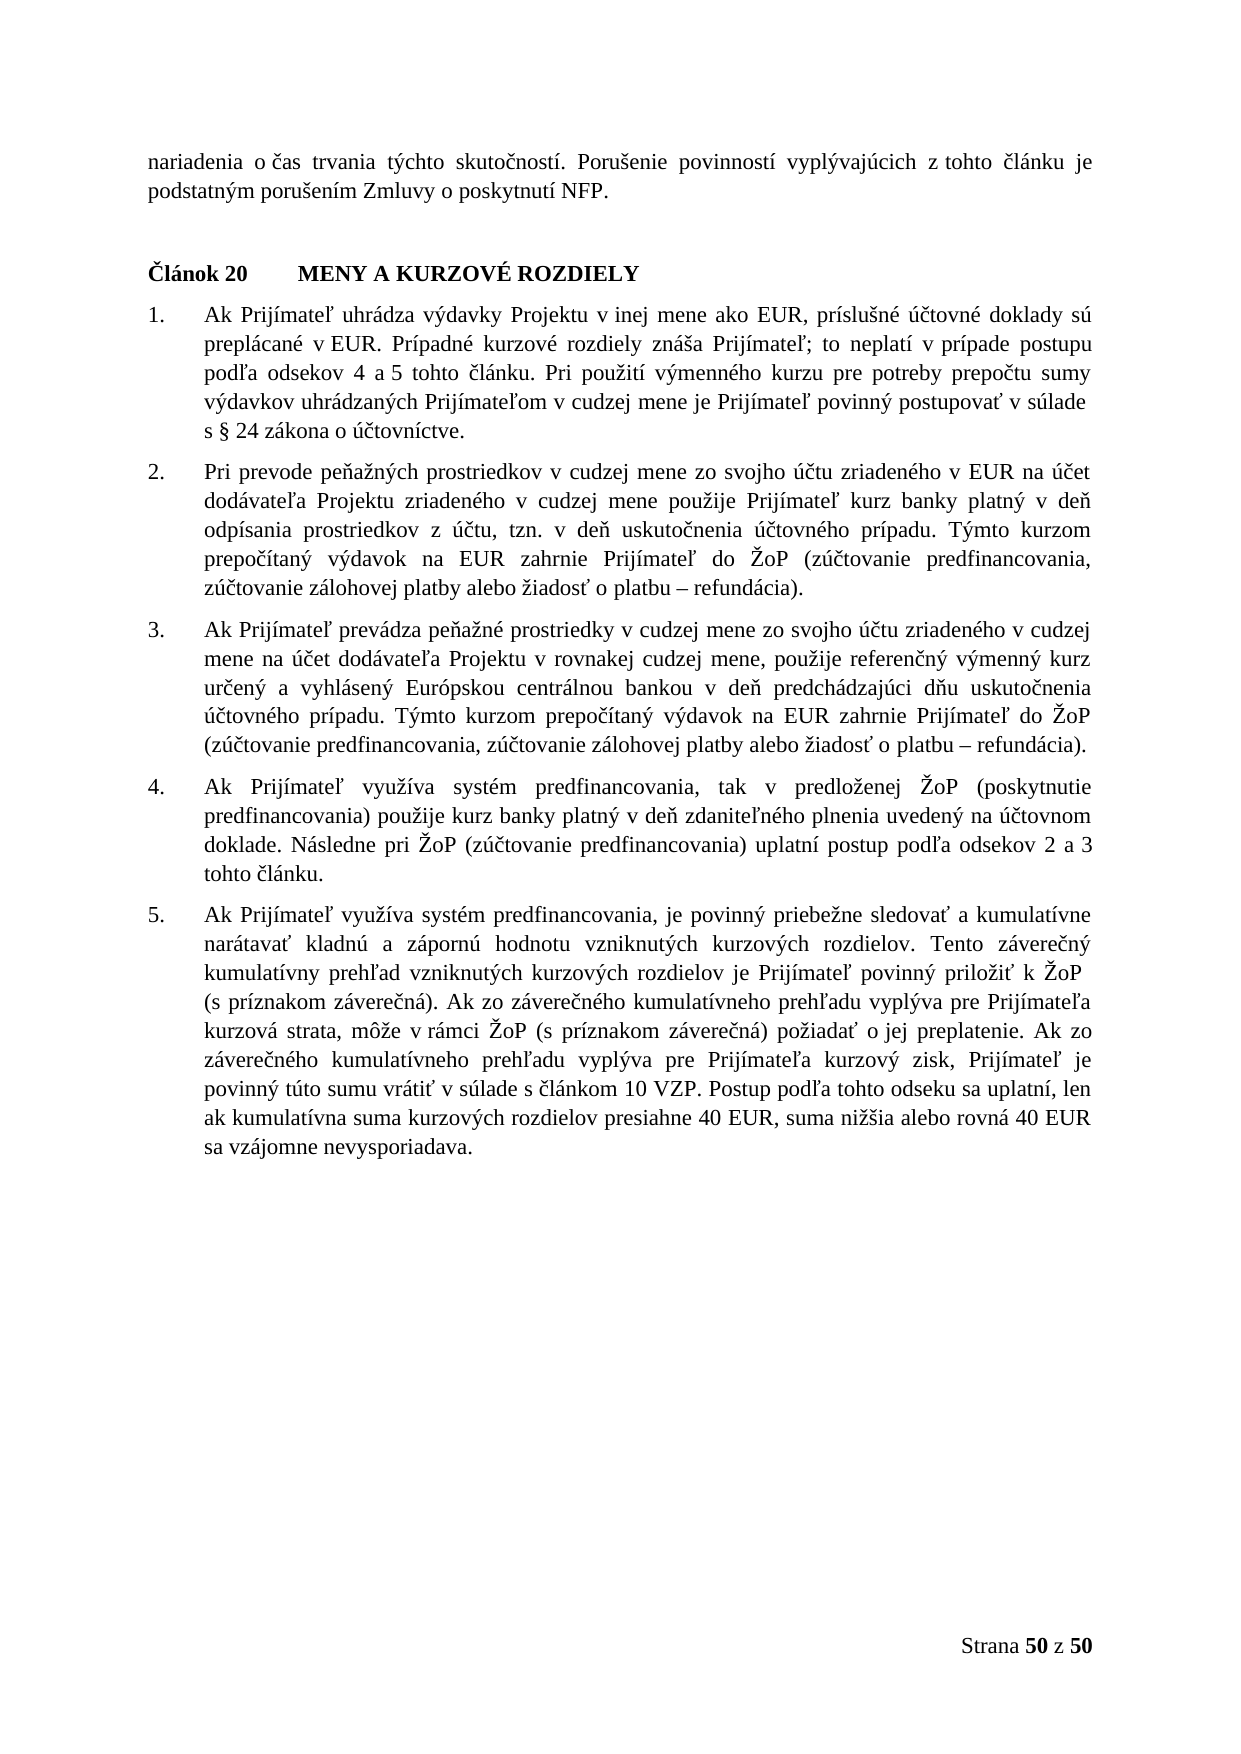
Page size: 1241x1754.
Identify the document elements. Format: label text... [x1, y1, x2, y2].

list Ak Prijímateľ prevádza peňažné prostriedky v cudzej mene zo svojho účtu zriadeného v cudzej mene na účet dodávateľa Projektu v rovnakej cudzej mene, použije referenčný výmenný kurz určený a vyhlásený Európskou centrálnou bankou v deň predchádzajúci dňu uskutočnenia účtovného prípadu. Týmto kurzom prepočítaný výdavok na EUR zahrnie Prijímateľ do ŽoP (zúčtovanie predfinancovania, zúčtovanie zálohovej platby alebo žiadosť o platbu – refundácia). [148, 616, 1092, 758]
list Ak Prijímateľ využíva systém predfinancovania, je povinný priebežne sledovať a kumulatívne narátavať kladnú a zápornú hodnotu vzniknutých kurzových rozdielov. Tento záverečný kumulatívny prehľad vzniknutých kurzových rozdielov je Prijímateľ povinný priložiť k ŽoP (s príznakom záverečná). Ak zo záverečného kumulatívneho prehľadu vyplýva pre Prijímateľa kurzová strata, môže v rámci ŽoP (s príznakom záverečná) požiadať o jej preplatenie. Ak zo záverečného kumulatívneho prehľadu vyplýva pre Prijímateľa kurzový zisk, Prijímateľ je povinný túto sumu vrátiť v súlade s článkom 10 VZP. Postup podľa tohto odseku sa uplatní, len ak kumulatívna suma kurzových rozdielov presiahne 40 EUR, suma nižšia alebo rovná 40 EUR sa vzájomne nevysporiadava. [148, 901, 1092, 1159]
list Ak Prijímateľ uhrádza výdavky Projektu v inej mene ako EUR, príslušné účtovné doklady sú preplácané v EUR. Prípadné kurzové rozdiely znáša Prijímateľ; to neplatí v prípade postupu podľa odsekov 4 a 5 tohto článku. Pri použití výmenného kurzu pre potreby prepočtu sumy výdavkov uhrádzaných Prijímateľom v cudzej mene je Prijímateľ povinný postupovať v súlade s § 24 zákona o účtovníctve. [148, 301, 1092, 443]
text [148, 148, 1092, 203]
list Ak Prijímateľ využíva systém predfinancovania, tak v predloženej ŽoP (poskytnutie predfinancovania) použije kurz banky platný v deň zdaniteľného plnenia uvedený na účtovnom doklade. Následne pri ŽoP (zúčtovanie predfinancovania) uplatní postup podľa odsekov 2 a 3 tohto článku. [148, 773, 1092, 886]
list Pri prevode peňažných prostriedkov v cudzej mene zo svojho účtu zriadeného v EUR na účet dodávateľa Projektu zriadeného v cudzej mene použije Prijímateľ kurz banky platný v deň odpísania prostriedkov z účtu, tzn. v deň uskutočnenia účtovného prípadu. Týmto kurzom prepočítaný výdavok na EUR zahrnie Prijímateľ do ŽoP (zúčtovanie predfinancovania, zúčtovanie zálohovej platby alebo žiadosť o platbu – refundácia). [148, 458, 1092, 601]
text Článok 20 MENY A KURZOVÉ ROZDIELY [148, 259, 1092, 286]
